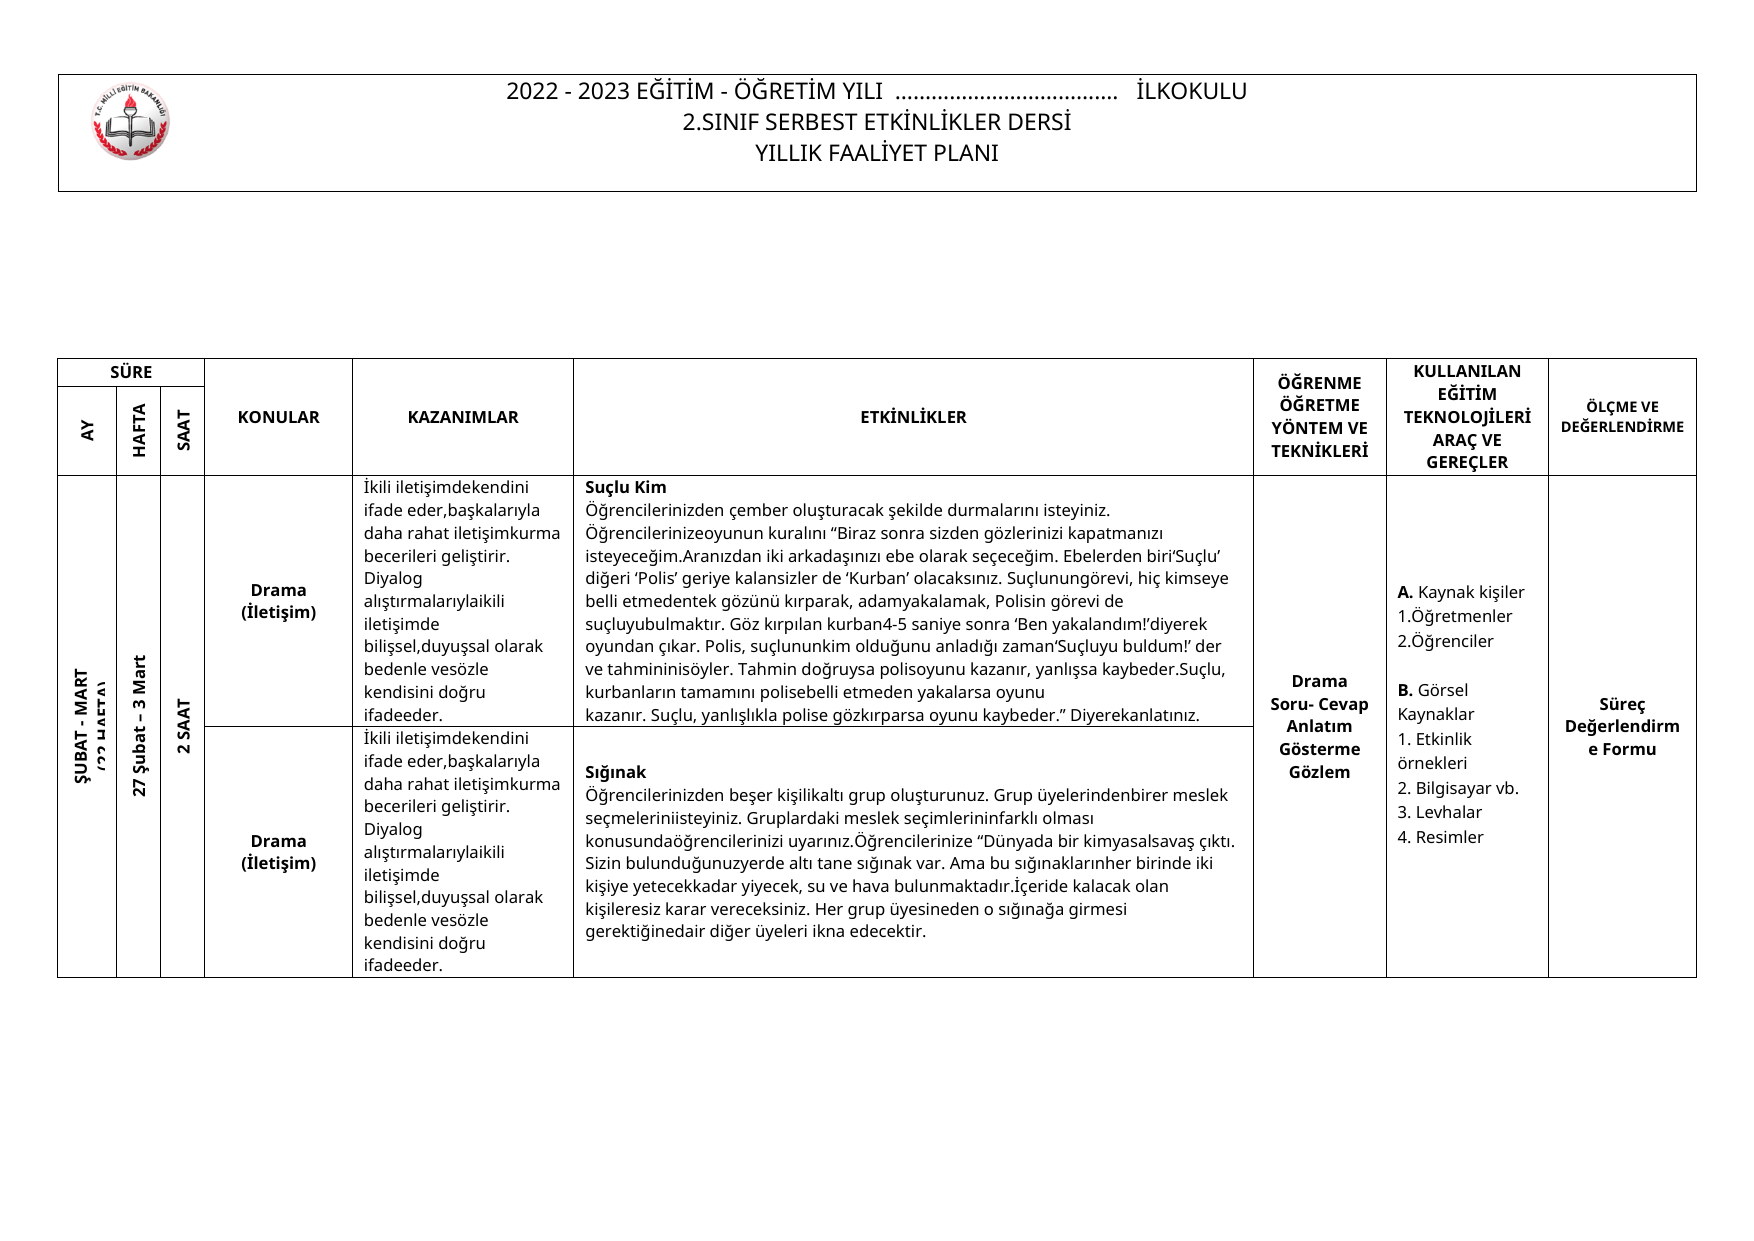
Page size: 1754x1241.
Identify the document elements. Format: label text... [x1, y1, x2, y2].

table_cell 27 Şubat – 3 Mart [117, 476, 160, 977]
table_cell Süreç Değerlendirme Formu [1549, 476, 1696, 977]
table_header KAZANIMLAR [353, 359, 573, 475]
table_cell ŞUBAT - MART (22.HAFTA) [58, 476, 116, 977]
table_cell SAAT [161, 387, 204, 475]
table_header ÖĞRENME ÖĞRETME YÖNTEM VE TEKNİKLERİ [1254, 359, 1386, 475]
table_header KULLANILAN EĞİTİM TEKNOLOJİLERİ ARAÇ VE GEREÇLER [1387, 359, 1548, 475]
table_cell İkili iletişimdekendini ifade eder,başkalarıyla daha rahat iletişimkurma becerileri geliştirir. Diyalog alıştırmalarıylaikili iletişimde bilişsel,duyuşsal olarak bedenle vesözle kendisini doğru ifadeeder. [353, 476, 573, 726]
table_header ÖLÇME VE DEĞERLENDİRME [1549, 359, 1696, 475]
table_cell 2 SAAT [161, 476, 204, 977]
table_cell Sığınak Öğrencilerinizden beşer kişilikaltı grup oluşturunuz. Grup üyelerindenbirer meslek seçmeleriniisteyiniz. Gruplardaki meslek seçimlerininfarklı olması konusundaöğrencilerinizi uyarınız.Öğrencilerinize “Dünyada bir kimyasalsavaş çıktı. Sizin bulunduğunuzyerde altı tane sığınak var. Ama bu sığınaklarınher birinde iki kişiye yetecekkadar yiyecek, su ve hava bulunmaktadır.İçeride kalacak olan kişileresiz karar vereceksiniz. Her grup üyesineden o sığınağa girmesi gerektiğinedair diğer üyeleri ikna edecektir. [574, 727, 1253, 977]
table_header ETKİNLİKLER [574, 359, 1253, 475]
table_header SÜRE [58, 359, 204, 386]
table_cell Suçlu Kim Öğrencilerinizden çember oluşturacak şekilde durmalarını isteyiniz. Öğrencilerinizeoyunun kuralını “Biraz sonra sizden gözlerinizi kapatmanızı isteyeceğim.Aranızdan iki arkadaşınızı ebe olarak seçeceğim. Ebelerden biri‘Suçlu’ diğeri ‘Polis’ geriye kalansizler de ‘Kurban’ olacaksınız. Suçlunungörevi, hiç kimseye belli etmedentek gözünü kırparak, adamyakalamak, Polisin görevi de suçluyubulmaktır. Göz kırpılan kurban4-5 saniye sonra ‘Ben yakalandım!’diyerek oyundan çıkar. Polis, suçlununkim olduğunu anladığı zaman‘Suçluyu buldum!’ der ve tahmininisöyler. Tahmin doğruysa polisoyunu kazanır, yanlışsa kaybeder.Suçlu, kurbanların tamamını polisebelli etmeden yakalarsa oyunu kazanır. Suçlu, yanlışlıkla polise gözkırparsa oyunu kaybeder.’’ Diyerekanlatınız. [574, 476, 1253, 726]
table_cell Drama (İletişim) [205, 476, 352, 726]
table_cell HAFTA [117, 387, 160, 475]
picture [85, 77, 175, 167]
table_cell AY [58, 387, 116, 475]
table_cell A. Kaynak kişiler 1.Öğretmenler 2.Öğrenciler B. Görsel Kaynaklar 1. Etkinlik örnekleri 2. Bilgisayar vb. 3. Levhalar 4. Resimler [1387, 476, 1548, 977]
table_cell Drama (İletişim) [205, 727, 352, 977]
table_cell İkili iletişimdekendini ifade eder,başkalarıyla daha rahat iletişimkurma becerileri geliştirir. Diyalog alıştırmalarıylaikili iletişimde bilişsel,duyuşsal olarak bedenle vesözle kendisini doğru ifadeeder. [353, 727, 573, 977]
table_header KONULAR [205, 359, 352, 475]
table_cell Drama Soru- Cevap Anlatım Gösterme Gözlem [1254, 476, 1386, 977]
